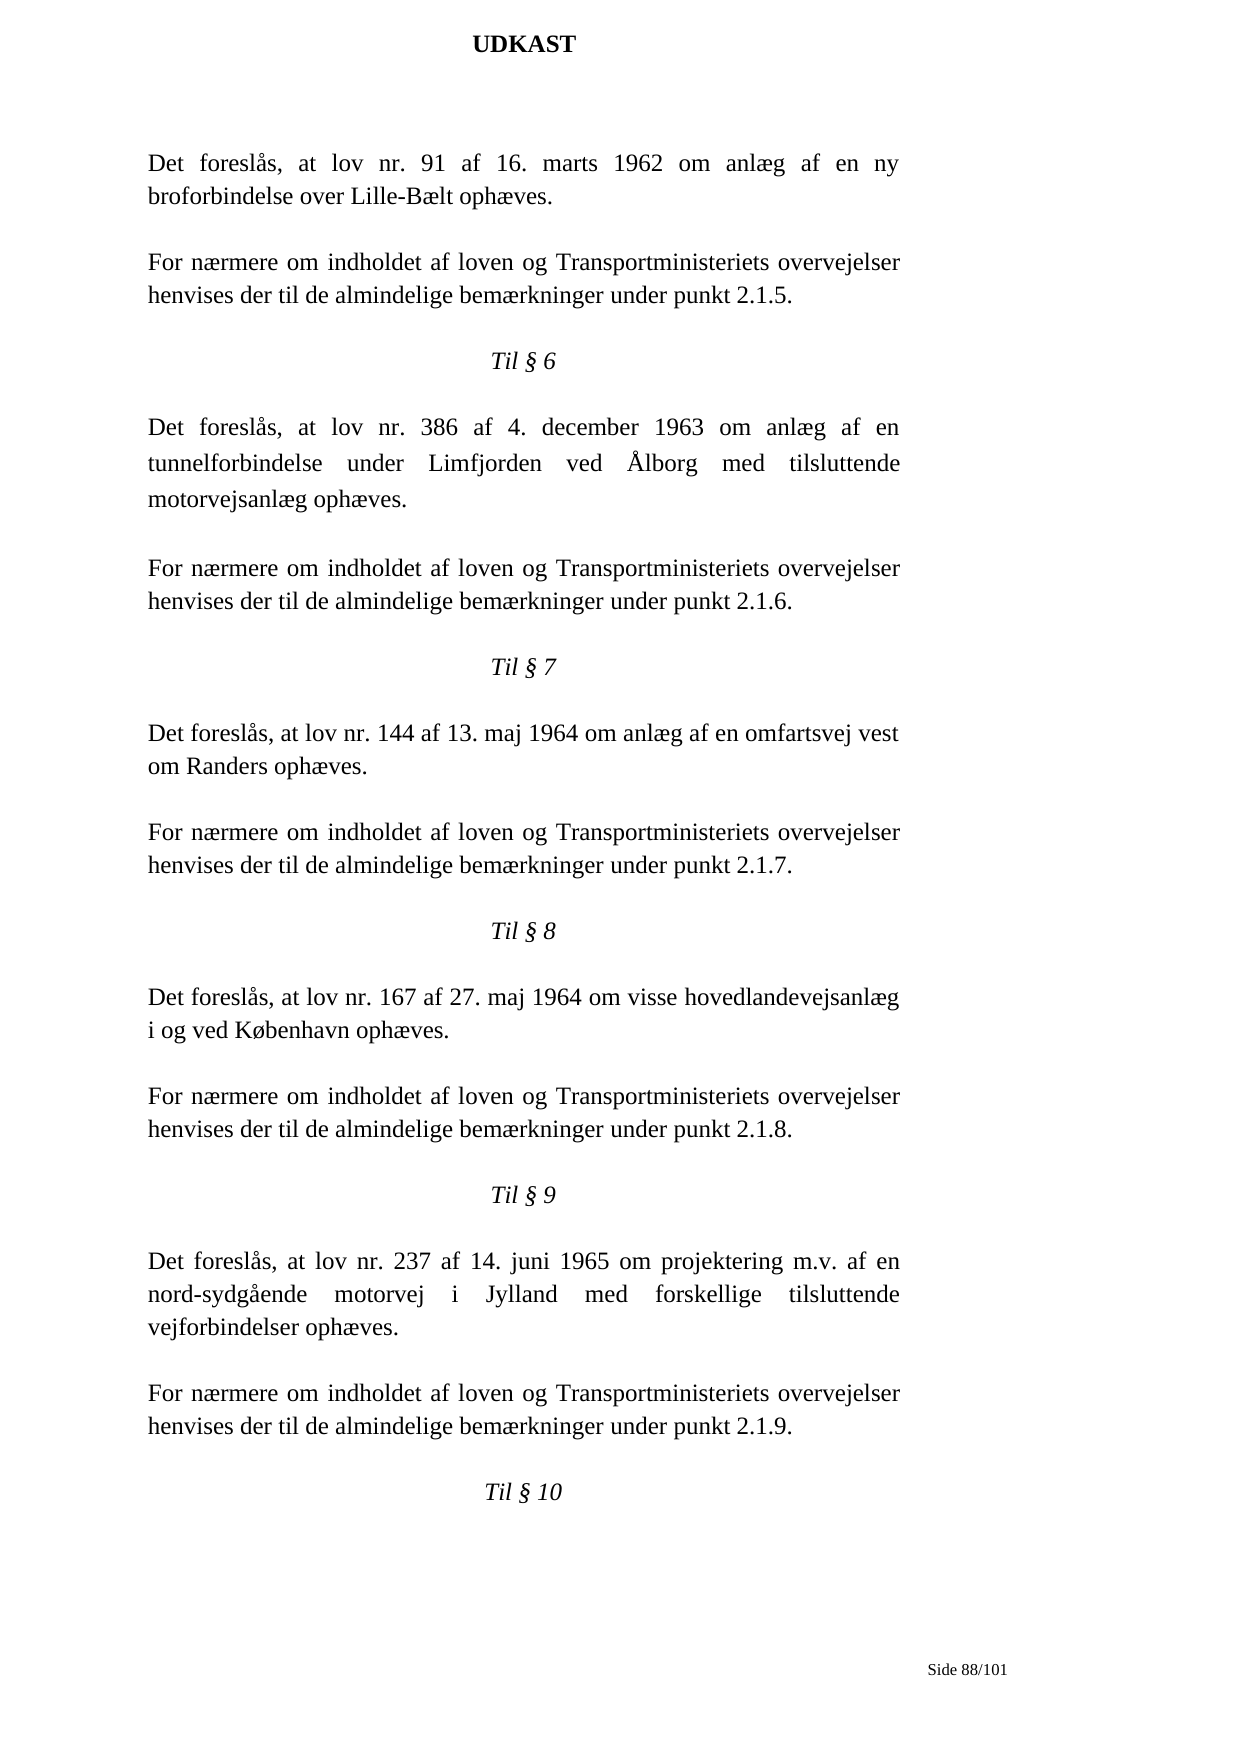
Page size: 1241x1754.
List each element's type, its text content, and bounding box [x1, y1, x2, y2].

text Til § 7 [148, 652, 901, 681]
text Til § 8 [148, 916, 901, 945]
text Til § 10 [148, 1477, 901, 1506]
text For nærmere om indholdet af loven og Transportministeriets overvejelser henvises der til de almindelige bemærkninger under punkt 2.1.5. [148, 247, 901, 308]
text Det foreslås, at lov nr. 167 af 27. maj 1964 om visse hovedlandevejsanlæg i og ved København ophæves. [148, 982, 901, 1044]
text For nærmere om indholdet af loven og Transportministeriets overvejelser henvises der til de almindelige bemærkninger under punkt 2.1.9. [148, 1378, 901, 1440]
text For nærmere om indholdet af loven og Transportministeriets overvejelser henvises der til de almindelige bemærkninger under punkt 2.1.7. [148, 817, 901, 879]
text For nærmere om indholdet af loven og Transportministeriets overvejelser henvises der til de almindelige bemærkninger under punkt 2.1.8. [148, 1081, 901, 1143]
text Til § 9 [148, 1180, 901, 1209]
text Det foreslås, at lov nr. 144 af 13. maj 1964 om anlæg af en omfartsvej vest om Randers ophæves. [148, 718, 901, 779]
text Til § 6 [148, 346, 901, 374]
text Det foreslås, at lov nr. 237 af 14. juni 1965 om projektering m.v. af en nord-sydgående motorvej i Jylland med forskellige tilsluttende vejforbindelser ophæves. [148, 1246, 901, 1341]
text For nærmere om indholdet af loven og Transportministeriets overvejelser henvises der til de almindelige bemærkninger under punkt 2.1.6. [148, 553, 901, 614]
text Det foreslås, at lov nr. 386 af 4. december 1963 om anlæg af en tunnelforbindelse under Limfjorden ved Ålborg med tilsluttende motorvejsanlæg ophæves. [148, 412, 901, 512]
text Det foreslås, at lov nr. 91 af 16. marts 1962 om anlæg af en ny broforbindelse over Lille-Bælt ophæves. [148, 148, 901, 209]
